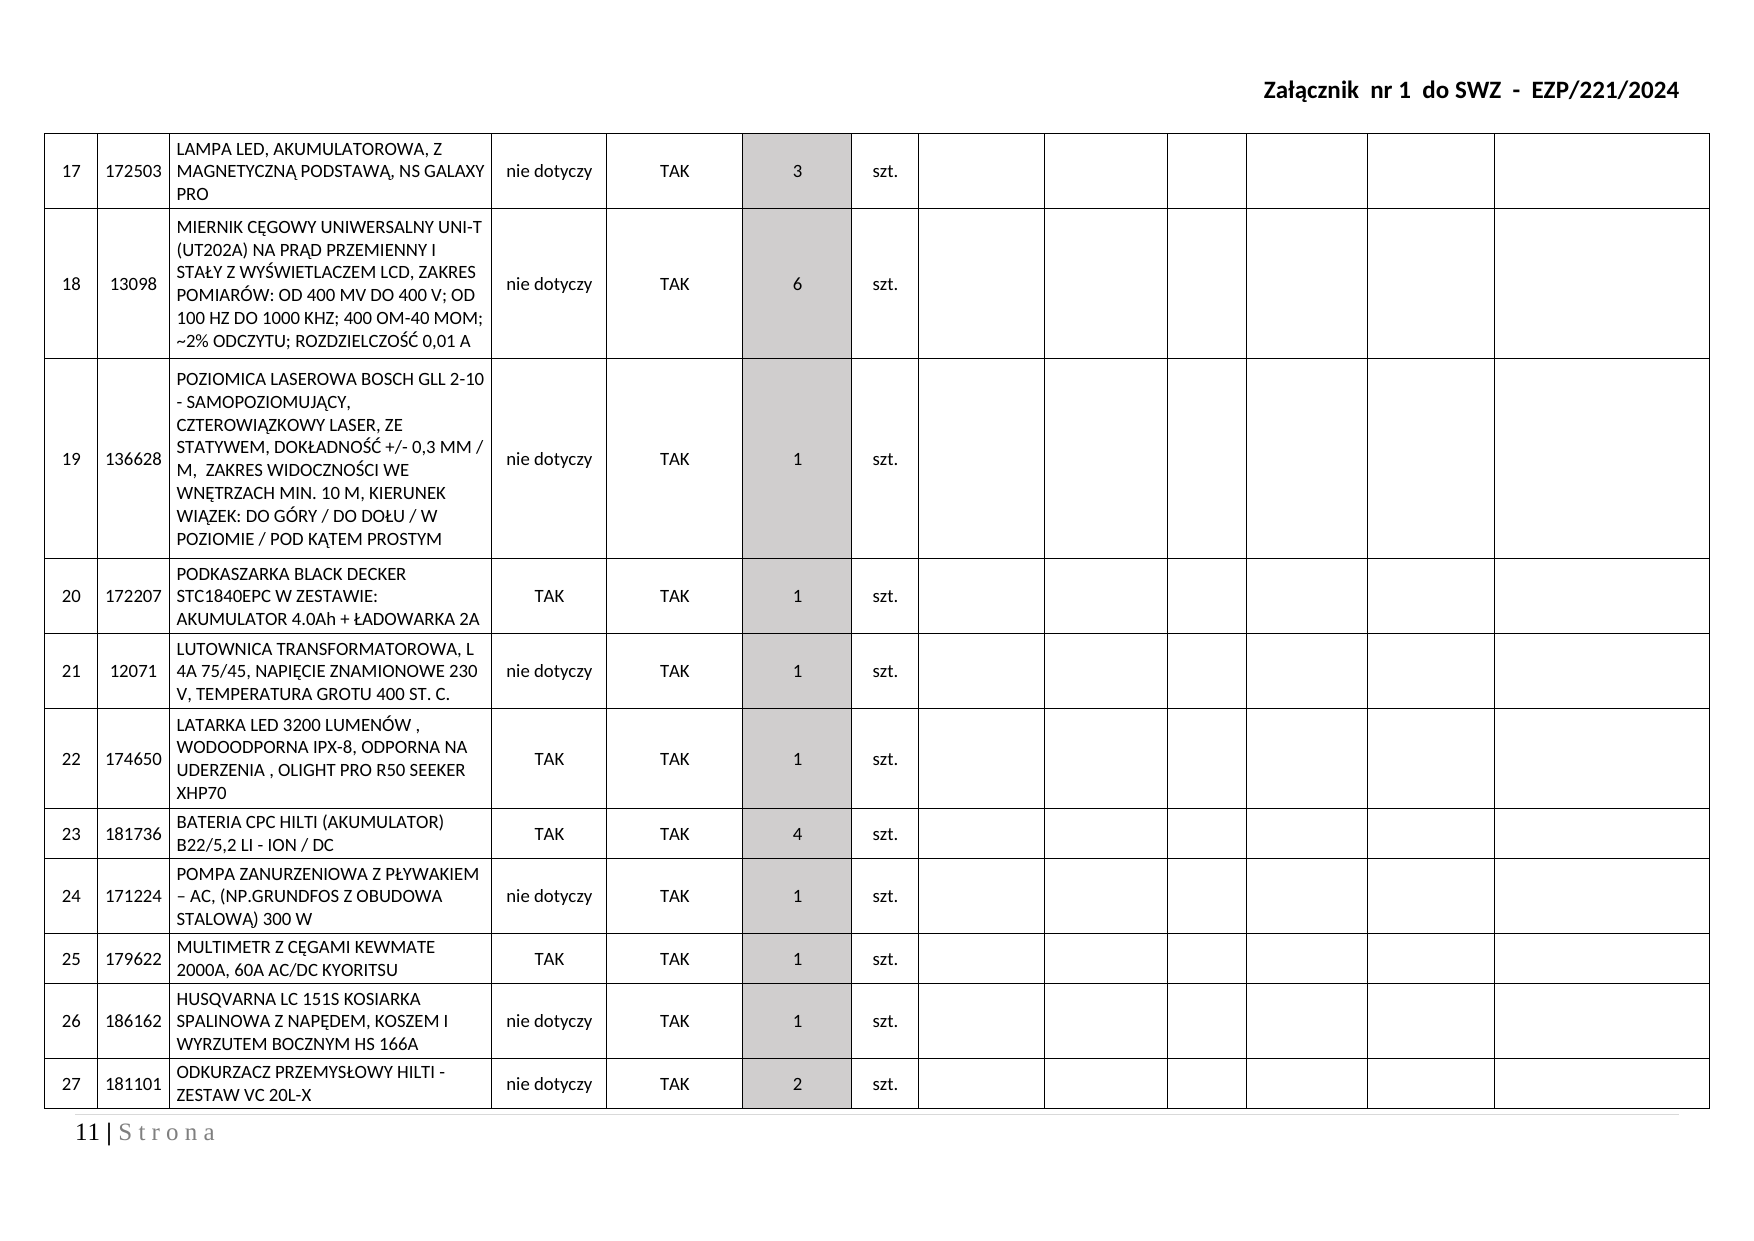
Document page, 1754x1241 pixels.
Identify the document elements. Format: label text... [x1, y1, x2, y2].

table_cell LAMPA LED, AKUMULATOROWA, Z MAGNETYCZNĄ PODSTAWĄ, NS GALAXY PRO [170, 134, 491, 208]
table_cell BATERIA CPC HILTI (AKUMULATOR) B22/5,2 LI - ION / DC [170, 809, 491, 858]
table_cell [1247, 134, 1367, 208]
table_cell szt. [852, 134, 918, 208]
table_cell [1247, 859, 1367, 933]
table_cell 1 [743, 709, 851, 808]
table_cell szt. [852, 559, 918, 633]
table_cell TAK [607, 984, 742, 1058]
table_cell TAK [607, 859, 742, 933]
table_cell [919, 559, 1044, 633]
table_cell 21 [45, 634, 97, 708]
table_cell [1168, 984, 1246, 1058]
table_cell [1368, 809, 1494, 858]
table_cell [1495, 709, 1709, 808]
table_cell 22 [45, 709, 97, 808]
table_cell 186162 [98, 984, 169, 1058]
table_cell [1495, 634, 1709, 708]
table_cell [919, 1059, 1044, 1108]
table_cell [1247, 359, 1367, 558]
table_cell [1045, 709, 1167, 808]
table_cell nie dotyczy [492, 859, 606, 933]
table_cell PODKASZARKA BLACK DECKER STC1840EPC W ZESTAWIE: AKUMULATOR 4.0Ah + ŁADOWARKA 2A [170, 559, 491, 633]
table_cell MIERNIK CĘGOWY UNIWERSALNY UNI-T (UT202A) NA PRĄD PRZEMIENNY I STAŁY Z WYŚWIETLACZEM LCD, ZAKRES POMIARÓW: OD 400 MV DO 400 V; OD 100 HZ DO 1000 KHZ; 400 OM-40 MOM; ~2% ODCZYTU; ROZDZIELCZOŚĆ 0,01 A [170, 209, 491, 358]
table_cell [1045, 984, 1167, 1058]
table_cell 18 [45, 209, 97, 358]
table_cell 4 [743, 809, 851, 858]
table_cell LUTOWNICA TRANSFORMATOROWA, L 4A 75/45, NAPIĘCIE ZNAMIONOWE 230 V, TEMPERATURA GROTU 400 ST. C. [170, 634, 491, 708]
table_cell 20 [45, 559, 97, 633]
table_cell [1368, 859, 1494, 933]
table_cell [1168, 134, 1246, 208]
table_cell [1168, 859, 1246, 933]
table_cell szt. [852, 809, 918, 858]
table_cell [1045, 859, 1167, 933]
table_cell [1045, 209, 1167, 358]
table_cell [1495, 559, 1709, 633]
table_cell [919, 709, 1044, 808]
table_cell [1495, 984, 1709, 1058]
table_cell [1045, 634, 1167, 708]
table_cell [1168, 1059, 1246, 1108]
table_cell [919, 934, 1044, 983]
table_cell [919, 134, 1044, 208]
table_cell szt. [852, 984, 918, 1058]
table_cell 6 [743, 209, 851, 358]
table_cell 136628 [98, 359, 169, 558]
table_cell TAK [607, 709, 742, 808]
table_cell [1247, 559, 1367, 633]
table_cell [1168, 709, 1246, 808]
table_cell [1495, 359, 1709, 558]
table_cell nie dotyczy [492, 634, 606, 708]
table_cell 1 [743, 934, 851, 983]
table_cell szt. [852, 1059, 918, 1108]
table_cell POZIOMICA LASEROWA BOSCH GLL 2-10 - SAMOPOZIOMUJĄCY, CZTEROWIĄZKOWY LASER, ZE STATYWEM, DOKŁADNOŚĆ +/- 0,3 MM / M, ZAKRES WIDOCZNOŚCI WE WNĘTRZACH MIN. 10 M, KIERUNEK WIĄZEK: DO GÓRY / DO DOŁU / W POZIOMIE / POD KĄTEM PROSTYM [170, 359, 491, 558]
table_cell [1045, 359, 1167, 558]
table_cell [1045, 559, 1167, 633]
table_cell [1495, 809, 1709, 858]
table_cell 171224 [98, 859, 169, 933]
table_cell [1045, 809, 1167, 858]
table_cell 12071 [98, 634, 169, 708]
table_cell TAK [607, 934, 742, 983]
table_cell TAK [607, 359, 742, 558]
table_cell 1 [743, 359, 851, 558]
table_cell [1495, 209, 1709, 358]
table_cell POMPA ZANURZENIOWA Z PŁYWAKIEM – AC, (NP.GRUNDFOS Z OBUDOWA STALOWĄ) 300 W [170, 859, 491, 933]
table_cell TAK [492, 709, 606, 808]
table_cell nie dotyczy [492, 984, 606, 1058]
table_cell [919, 209, 1044, 358]
table_cell 13098 [98, 209, 169, 358]
table_cell nie dotyczy [492, 359, 606, 558]
table_cell [1368, 134, 1494, 208]
table_cell [919, 809, 1044, 858]
table_cell [1247, 709, 1367, 808]
table_cell [1368, 559, 1494, 633]
table_cell 1 [743, 634, 851, 708]
table_cell szt. [852, 709, 918, 808]
table_cell [1368, 359, 1494, 558]
table_cell szt. [852, 634, 918, 708]
table_cell 181101 [98, 1059, 169, 1108]
table_cell LATARKA LED 3200 LUMENÓW , WODOODPORNA IPX-8, ODPORNA NA UDERZENIA , OLIGHT PRO R50 SEEKER XHP70 [170, 709, 491, 808]
table_cell 174650 [98, 709, 169, 808]
table_cell [1368, 634, 1494, 708]
table_cell nie dotyczy [492, 1059, 606, 1108]
table_cell 17 [45, 134, 97, 208]
table_cell [1045, 934, 1167, 983]
table_cell 1 [743, 984, 851, 1058]
table_cell szt. [852, 934, 918, 983]
table_cell MULTIMETR Z CĘGAMI KEWMATE 2000A, 60A AC/DC KYORITSU [170, 934, 491, 983]
table_cell HUSQVARNA LC 151S KOSIARKA SPALINOWA Z NAPĘDEM, KOSZEM I WYRZUTEM BOCZNYM HS 166A [170, 984, 491, 1058]
table_cell TAK [607, 809, 742, 858]
table_cell [1495, 134, 1709, 208]
table_cell 3 [743, 134, 851, 208]
table_cell [919, 634, 1044, 708]
table_cell 181736 [98, 809, 169, 858]
table_cell TAK [492, 934, 606, 983]
table_cell [919, 859, 1044, 933]
table_cell [919, 359, 1044, 558]
table_cell [1368, 209, 1494, 358]
table_cell [1247, 1059, 1367, 1108]
table_cell 179622 [98, 934, 169, 983]
table_cell [1247, 934, 1367, 983]
table_cell 2 [743, 1059, 851, 1108]
table_cell TAK [492, 809, 606, 858]
table_cell szt. [852, 859, 918, 933]
table_cell 26 [45, 984, 97, 1058]
table_cell [1368, 934, 1494, 983]
table_cell 1 [743, 859, 851, 933]
table_cell [1247, 634, 1367, 708]
table_cell [1168, 359, 1246, 558]
table_cell [1368, 984, 1494, 1058]
table_cell [1368, 709, 1494, 808]
table_cell [1045, 134, 1167, 208]
table_cell nie dotyczy [492, 209, 606, 358]
table_cell TAK [607, 209, 742, 358]
table_cell 19 [45, 359, 97, 558]
table_cell [1495, 1059, 1709, 1108]
table_cell nie dotyczy [492, 134, 606, 208]
table_cell 1 [743, 559, 851, 633]
table_cell [1168, 209, 1246, 358]
table_cell [1168, 934, 1246, 983]
table_cell szt. [852, 359, 918, 558]
table_cell szt. [852, 209, 918, 358]
table_cell 23 [45, 809, 97, 858]
table_cell TAK [492, 559, 606, 633]
table_cell 172503 [98, 134, 169, 208]
table_cell TAK [607, 634, 742, 708]
table_cell ODKURZACZ PRZEMYSŁOWY HILTI - ZESTAW VC 20L-X [170, 1059, 491, 1108]
table_cell [1247, 809, 1367, 858]
table_cell [1247, 984, 1367, 1058]
table_cell [1495, 934, 1709, 983]
table_cell [1368, 1059, 1494, 1108]
table_cell TAK [607, 134, 742, 208]
table_cell [1495, 859, 1709, 933]
table_cell TAK [607, 1059, 742, 1108]
table_cell 172207 [98, 559, 169, 633]
table_cell [1168, 559, 1246, 633]
table_cell [1045, 1059, 1167, 1108]
table_cell 27 [45, 1059, 97, 1108]
table_cell [1168, 634, 1246, 708]
table_cell 25 [45, 934, 97, 983]
table_cell [919, 984, 1044, 1058]
table_cell 24 [45, 859, 97, 933]
table_cell TAK [607, 559, 742, 633]
table_cell [1168, 809, 1246, 858]
table_cell [1247, 209, 1367, 358]
